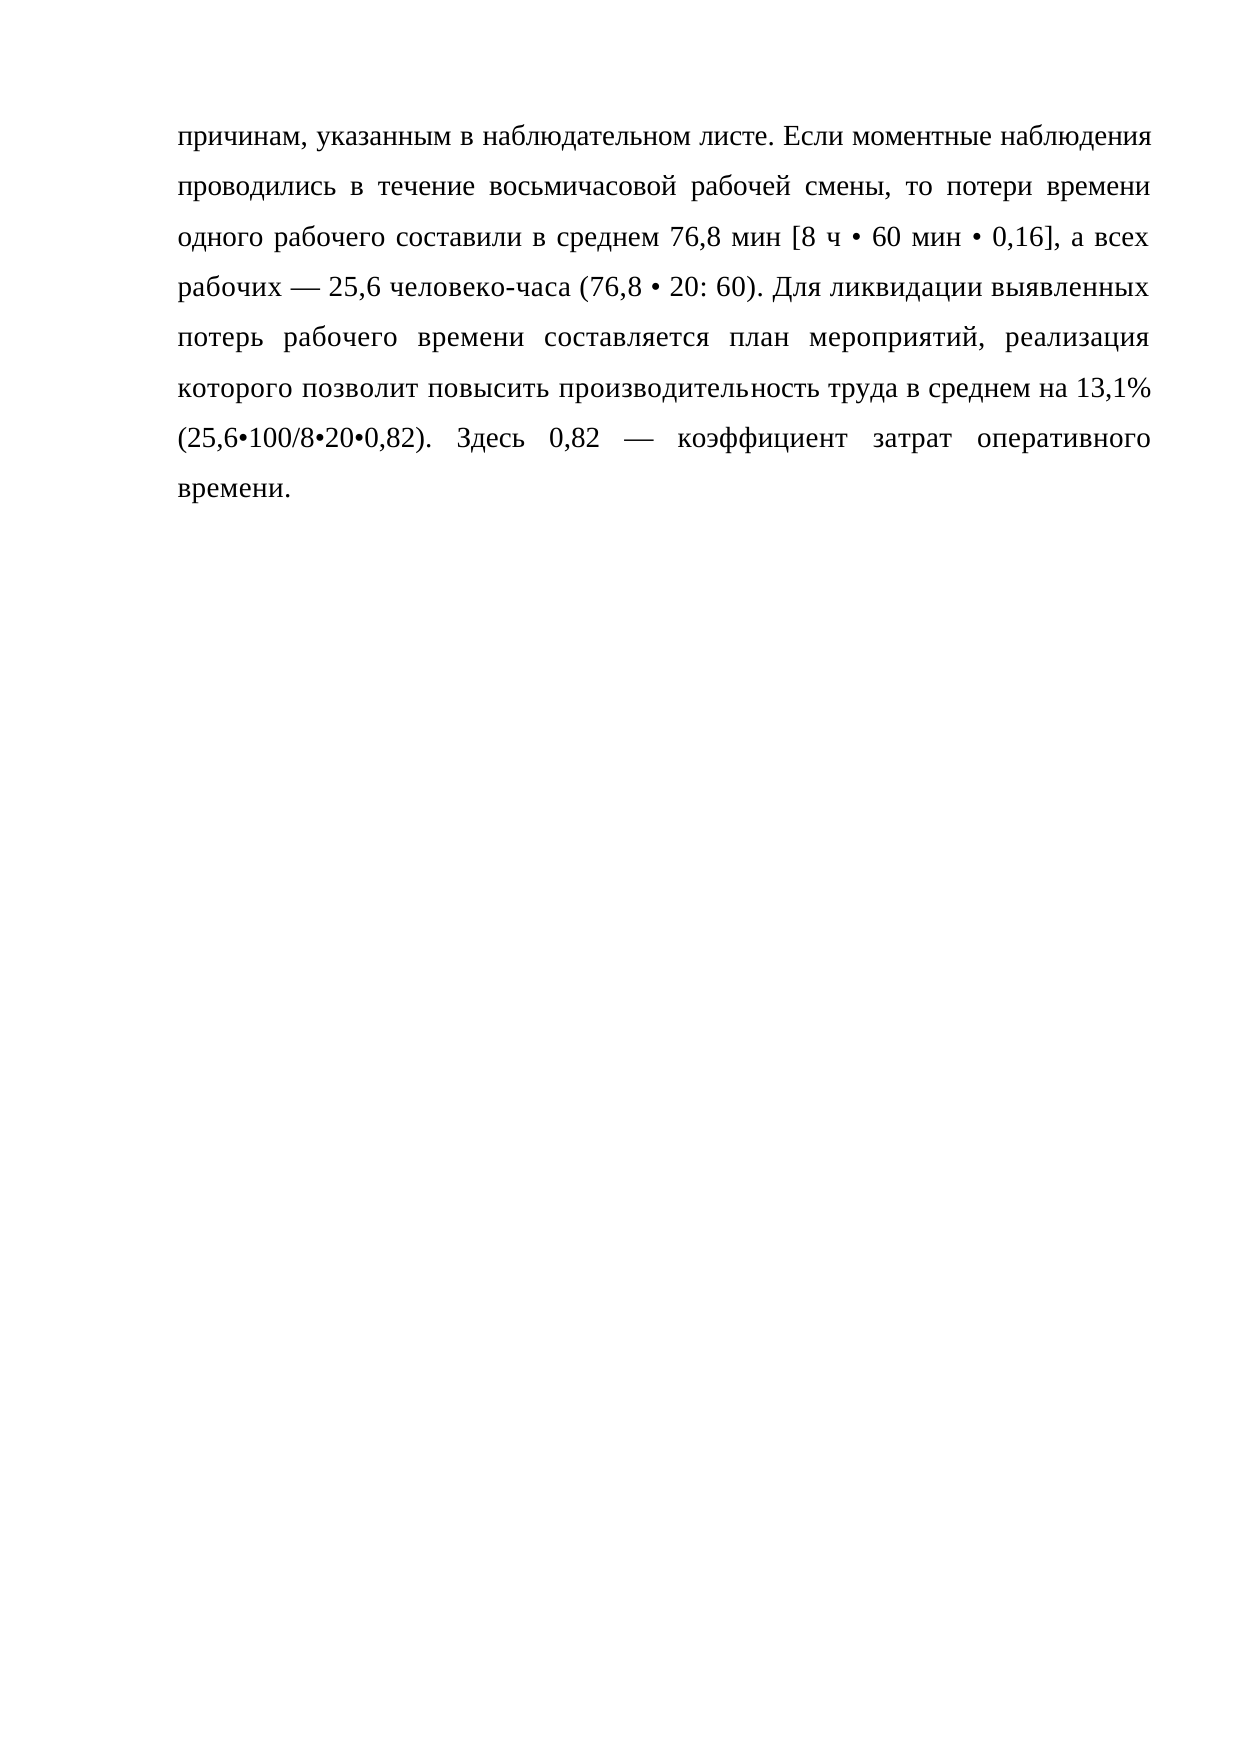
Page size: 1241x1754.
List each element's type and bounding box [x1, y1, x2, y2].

text [177, 118, 1152, 504]
